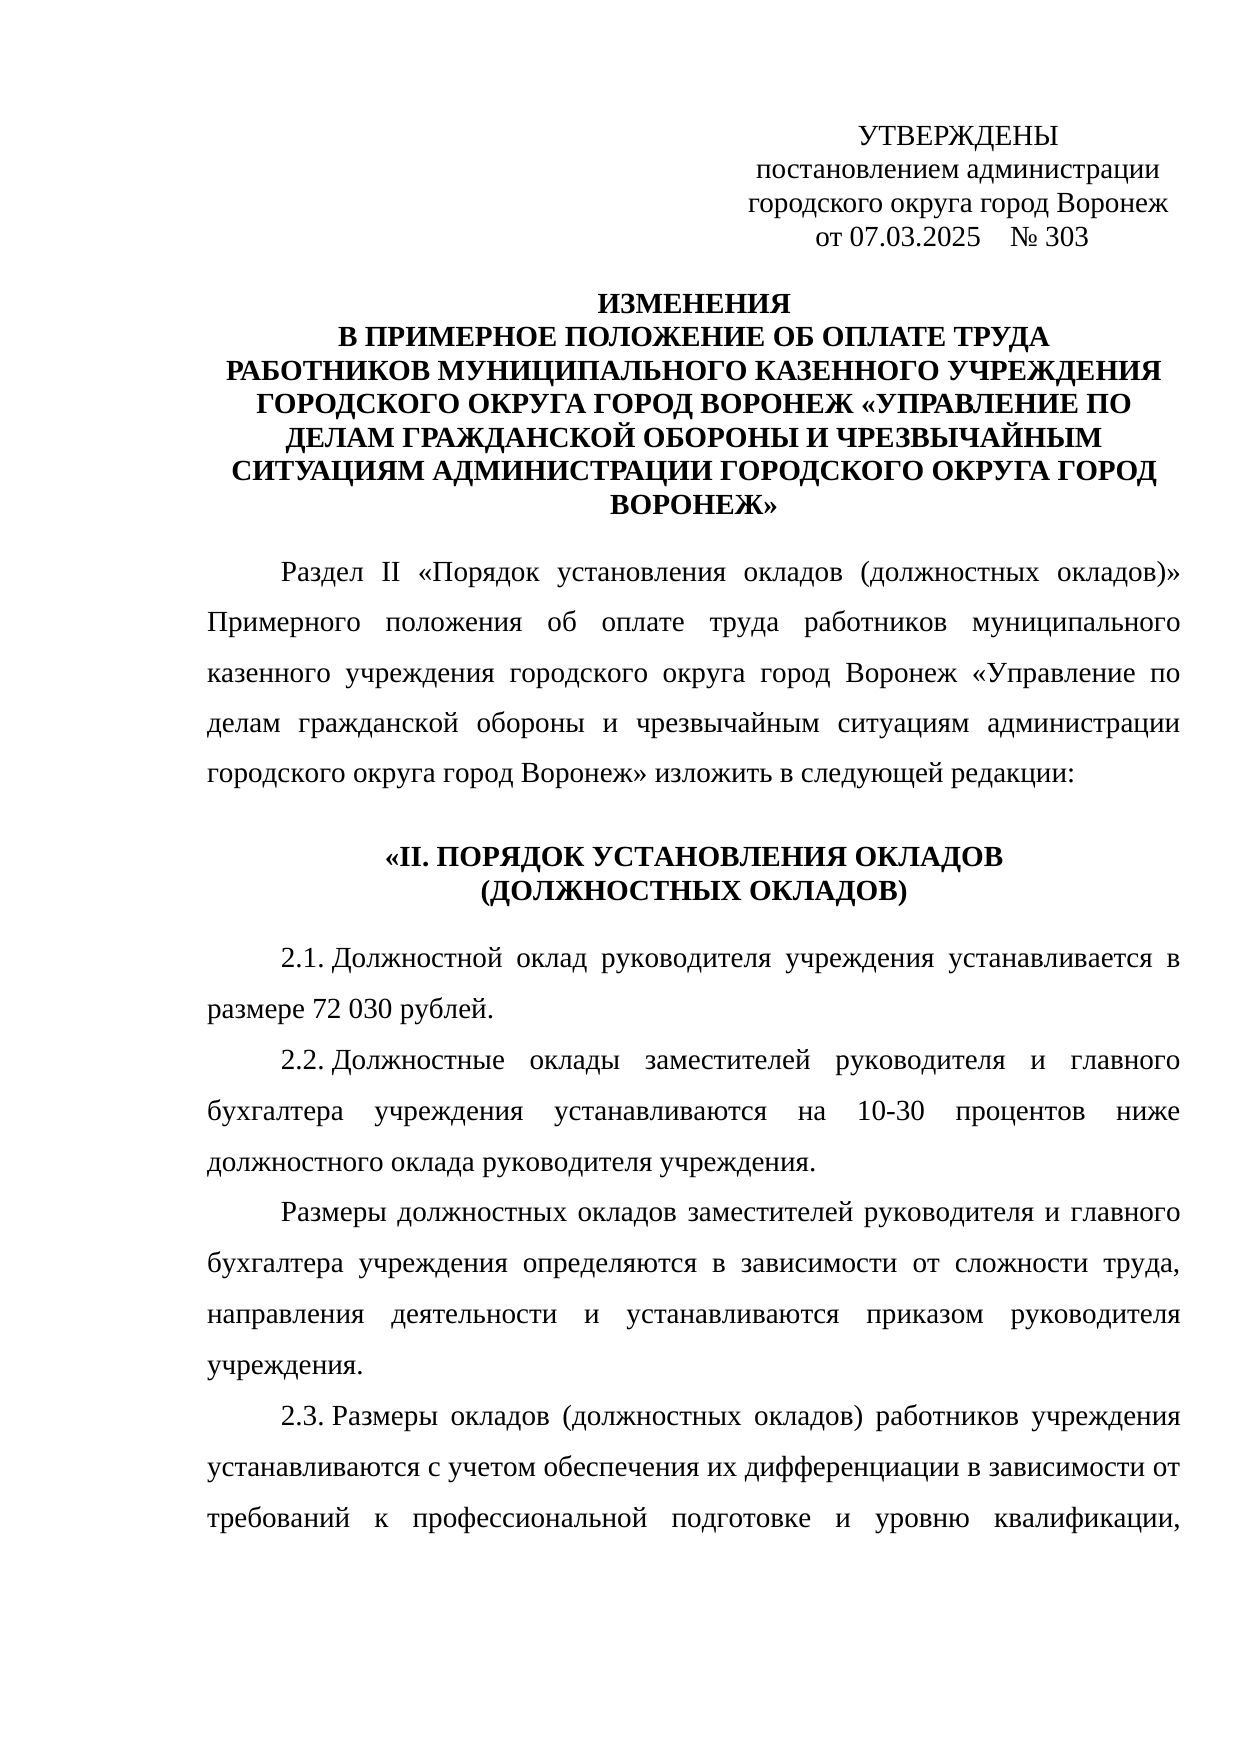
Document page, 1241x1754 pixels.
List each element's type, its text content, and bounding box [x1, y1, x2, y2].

text Раздел II «Порядок установления окладов (должностных окладов)» Примерного положения об оплате труда работников муниципального казенного учреждения городского округа город Воронеж «Управление по делам гражданской обороны и чрезвычайным ситуациям администрации городского округа город Воронеж» изложить в следующей редакции: [207, 554, 1181, 789]
text В ПРИМЕРНОЕ ПОЛОЖЕНИЕ ОБ ОПЛАТЕ ТРУДА [207, 319, 1181, 353]
text ГОРОДСКОГО ОКРУГА ГОРОД ВОРОНЕЖ «УПРАВЛЕНИЕ ПО ДЕЛАМ ГРАЖДАНСКОЙ ОБОРОНЫ И ЧРЕЗВЫЧАЙНЫМ СИТУАЦИЯМ АДМИНИСТРАЦИИ ГОРОДСКОГО ОКРУГА ГОРОД ВОРОНЕЖ» [207, 386, 1181, 521]
text (ДОЛЖНОСТНЫХ ОКЛАДОВ) [207, 873, 1181, 906]
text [207, 1398, 1181, 1534]
table_header УТВЕРЖДЕНЫ постановлением администрации городского округа город Воронеж от 07.03.2025 № 303 [724, 118, 1192, 252]
text ИЗМЕНЕНИЯ [207, 286, 1181, 319]
text 2.2. Должностные оклады заместителей руководителя и главного бухгалтера учреждения устанавливаются на 10-30 процентов ниже должностного оклада руководителя учреждения. [207, 1042, 1181, 1177]
text 2.1. Должностной оклад руководителя учреждения устанавливается в размере 72 030 рублей. [207, 940, 1181, 1024]
text Размеры должностных окладов заместителей руководителя и главного бухгалтера учреждения определяются в зависимости от сложности труда, направления деятельности и устанавливаются приказом руководителя учреждения. [207, 1194, 1181, 1381]
text «II. ПОРЯДОК УСТАНОВЛЕНИЯ ОКЛАДОВ [207, 839, 1181, 873]
text РАБОТНИКОВ МУНИЦИПАЛЬНОГО КАЗЕННОГО УЧРЕЖДЕНИЯ [207, 353, 1181, 386]
